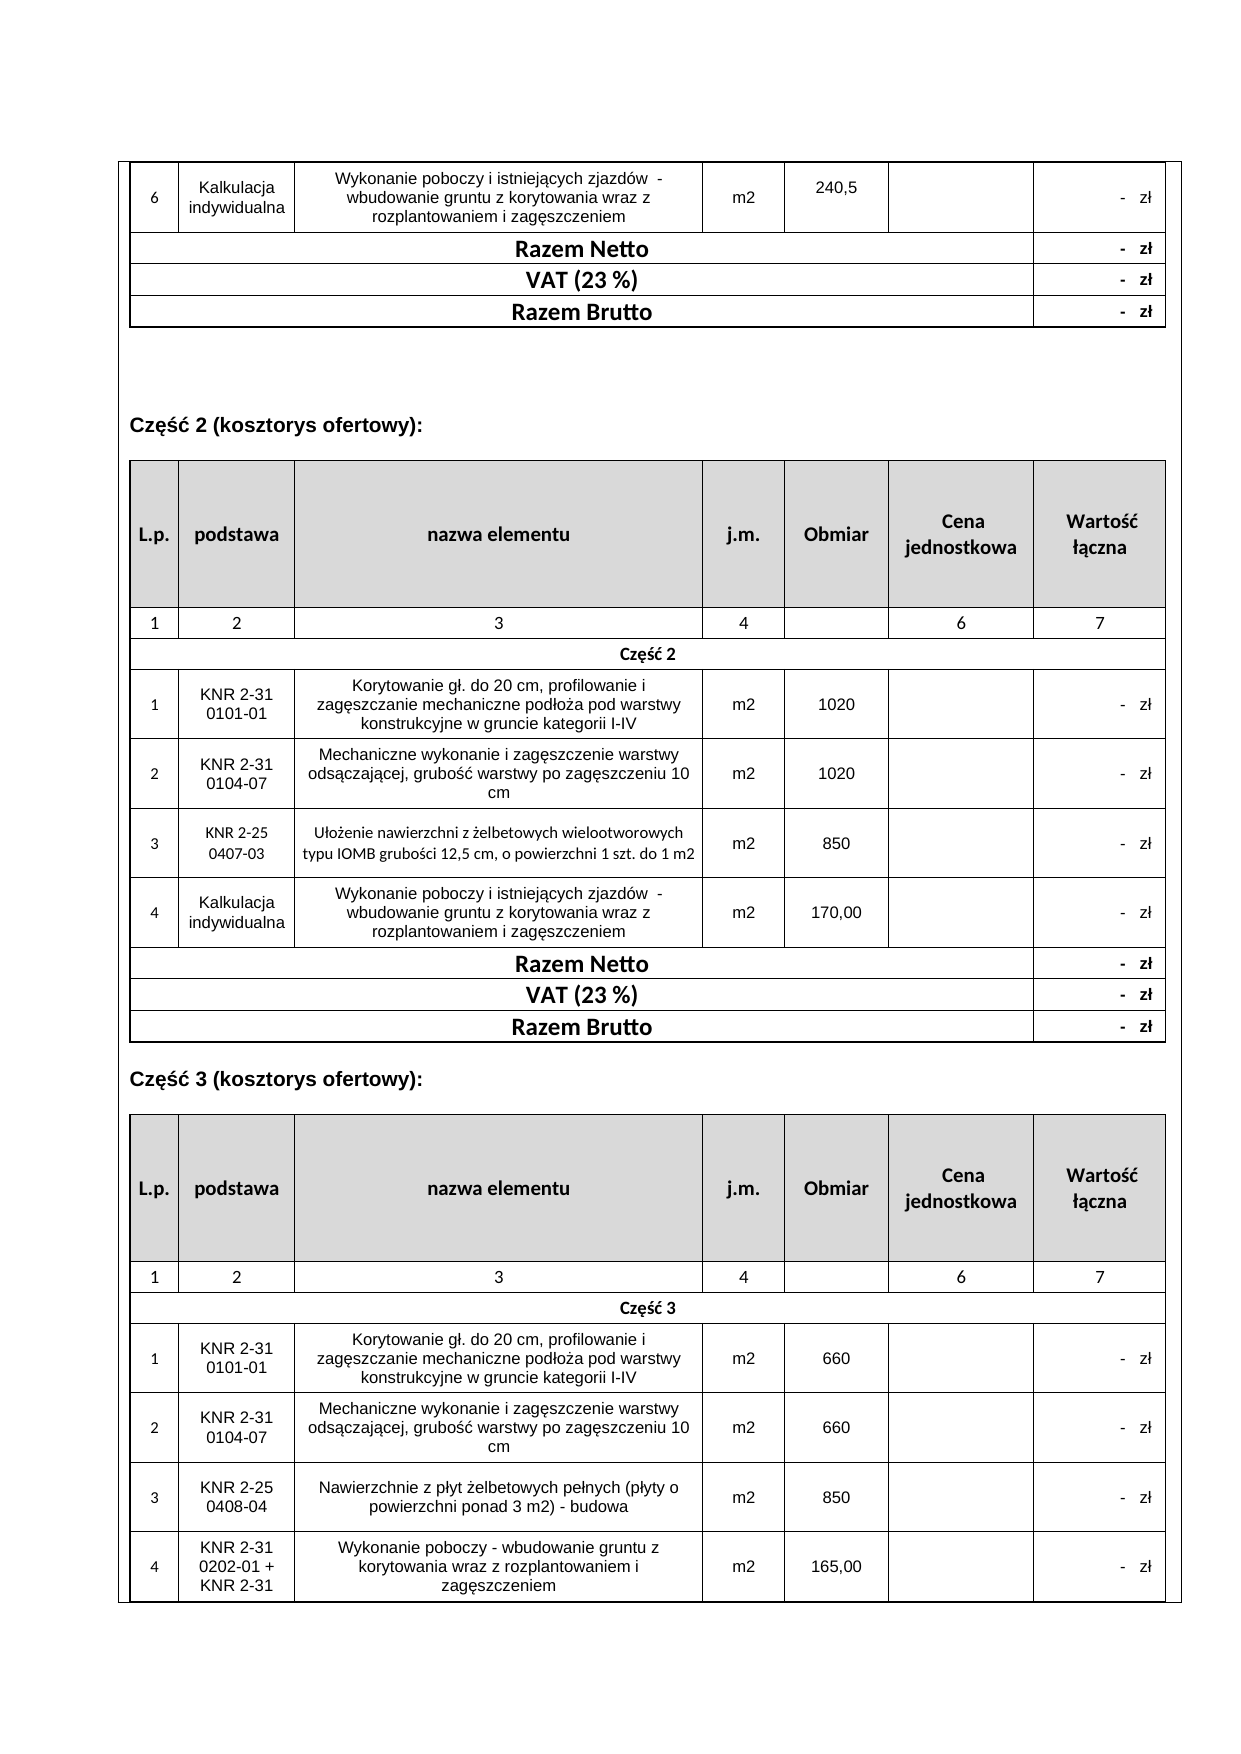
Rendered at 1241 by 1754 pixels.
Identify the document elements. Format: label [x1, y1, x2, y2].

table_cell [119, 162, 1181, 1602]
